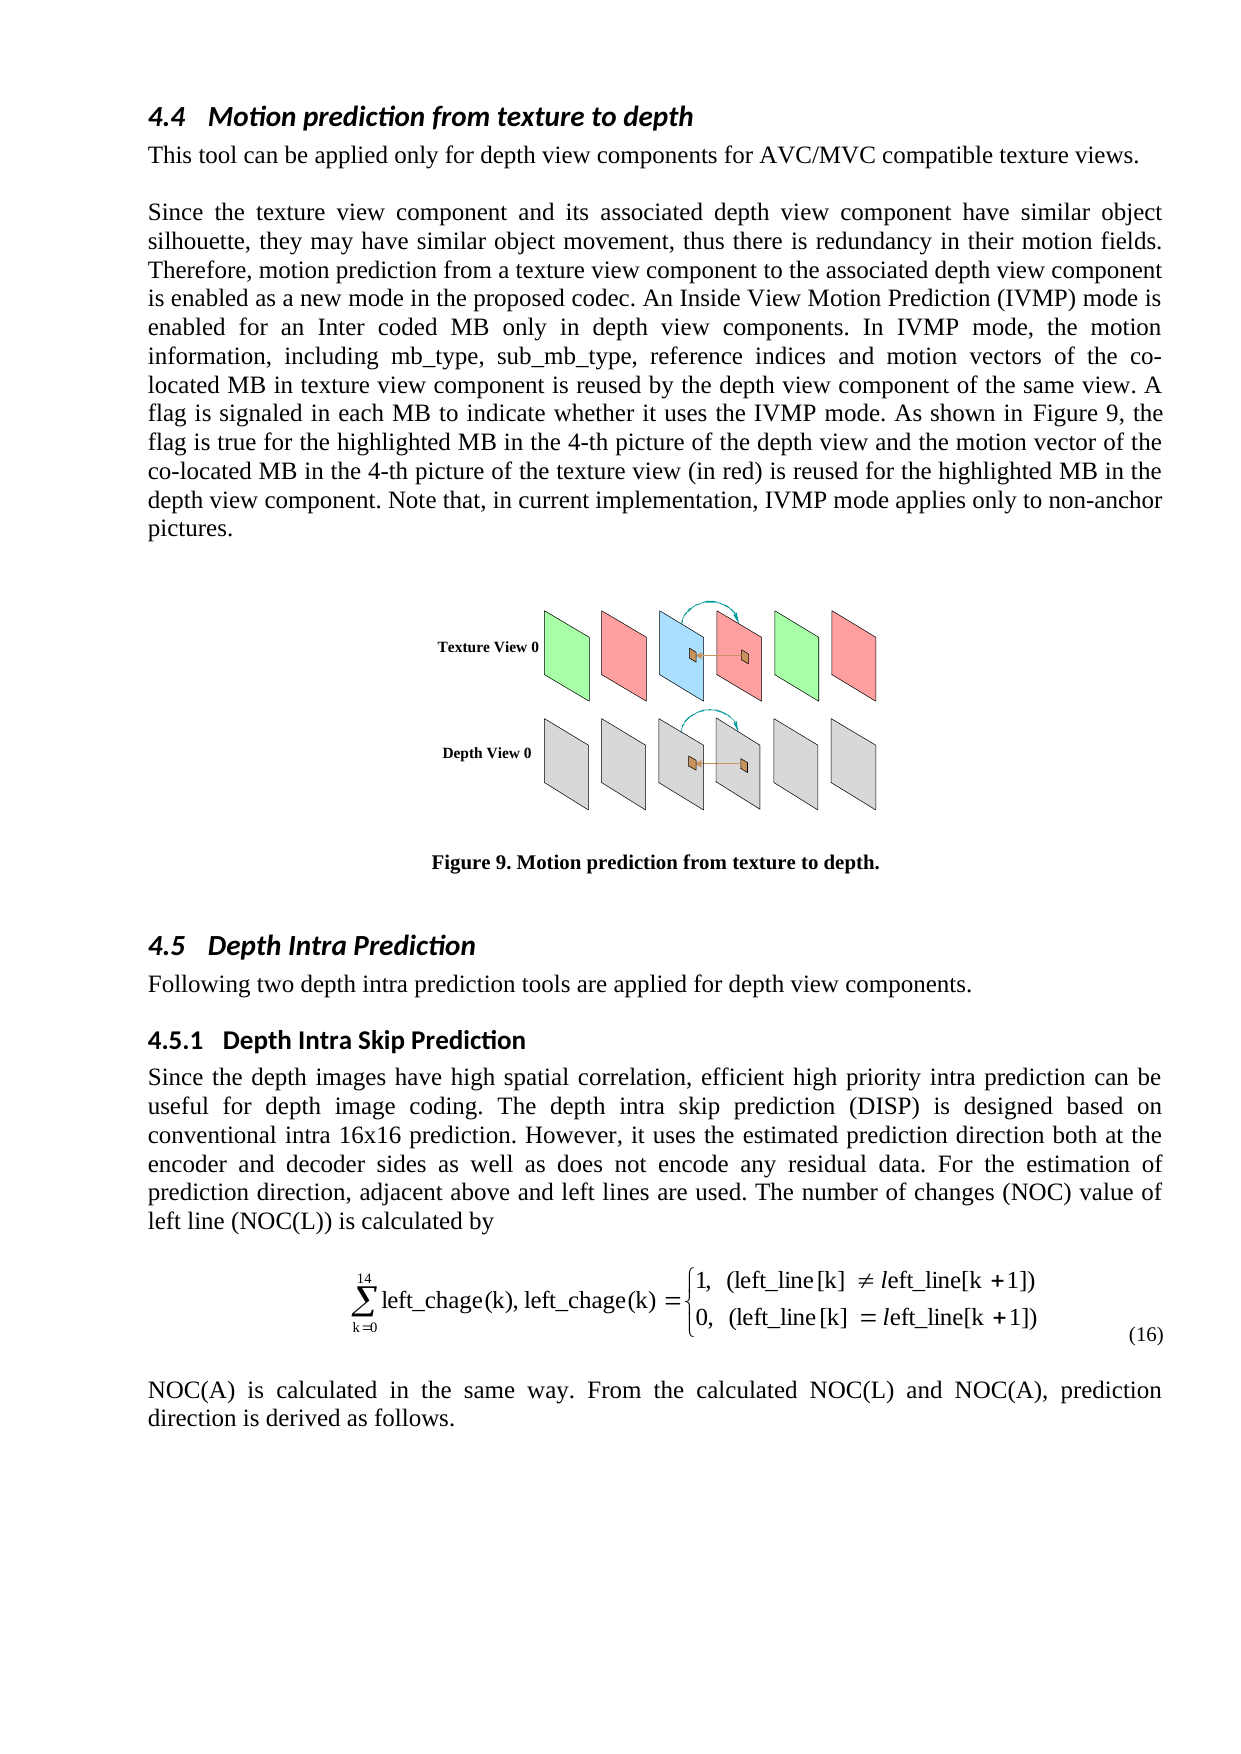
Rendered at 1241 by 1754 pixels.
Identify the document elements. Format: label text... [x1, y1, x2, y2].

list Depth Intra Prediction [148, 927, 1163, 963]
text (16) [148, 1264, 1163, 1346]
list Depth Intra Skip Prediction [148, 1023, 1163, 1056]
list Motion prediction from texture to depth [148, 98, 1163, 133]
text This tool can be applied only for depth view components for AVC/MVC compatible texture views. [148, 140, 1163, 168]
text NOC(A) is calculated in the same way. From the calculated NOC(L) and NOC(A), prediction direction is derived as follows. [148, 1375, 1163, 1432]
text Following two depth intra prediction tools are applied for depth view components. [148, 969, 1163, 998]
text Since the depth images have high spatial correlation, efficient high priority intra prediction can be useful for depth image coding. The depth intra skip prediction (DISP) is designed based on conventional intra 16x16 prediction. However, it uses the estimated prediction direction both at the encoder and decoder sides as well as does not encode any residual data. For the estimation of prediction direction, adjacent above and left lines are used. The number of changes (NOC) value of left line (NOC(L)) is calculated by [148, 1062, 1163, 1235]
